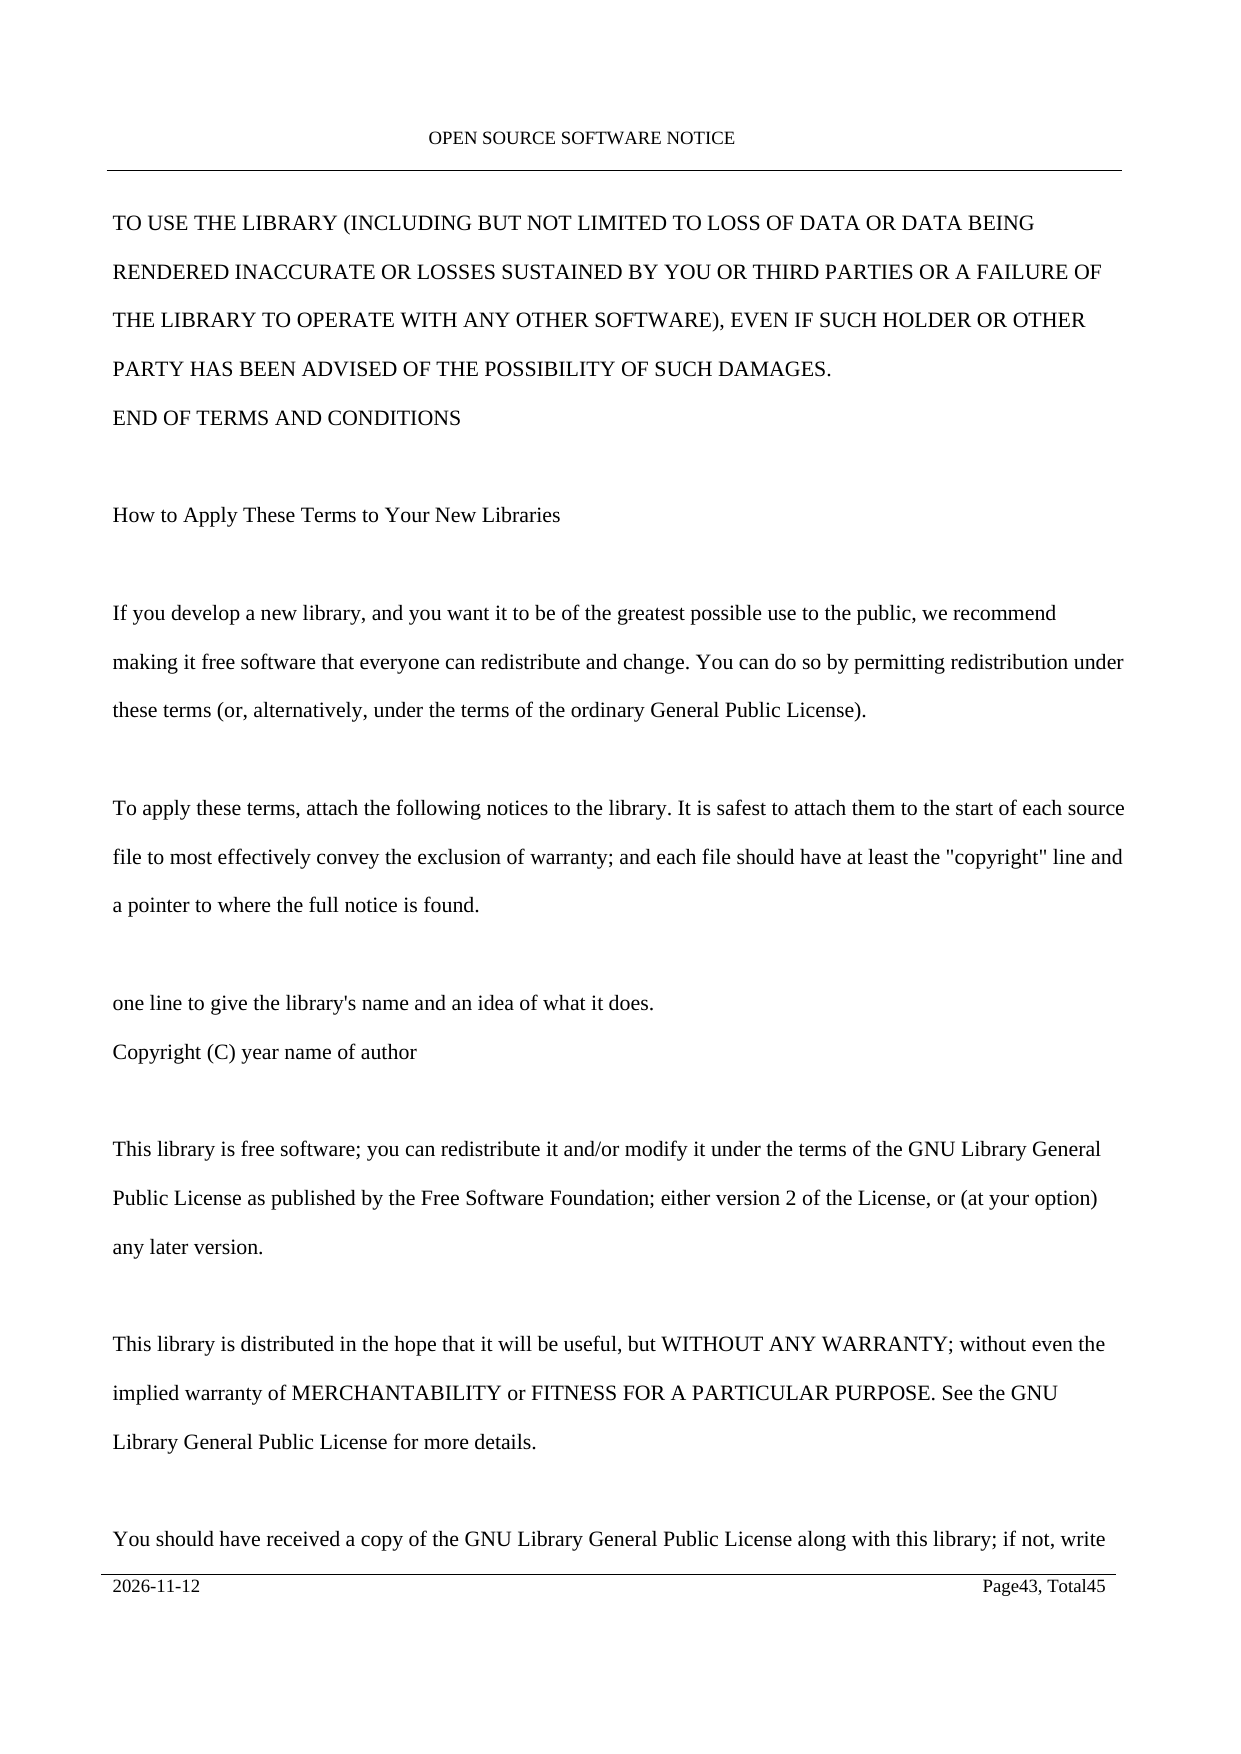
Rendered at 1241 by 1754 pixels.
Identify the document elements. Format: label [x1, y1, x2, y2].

text [112, 206, 1128, 1555]
